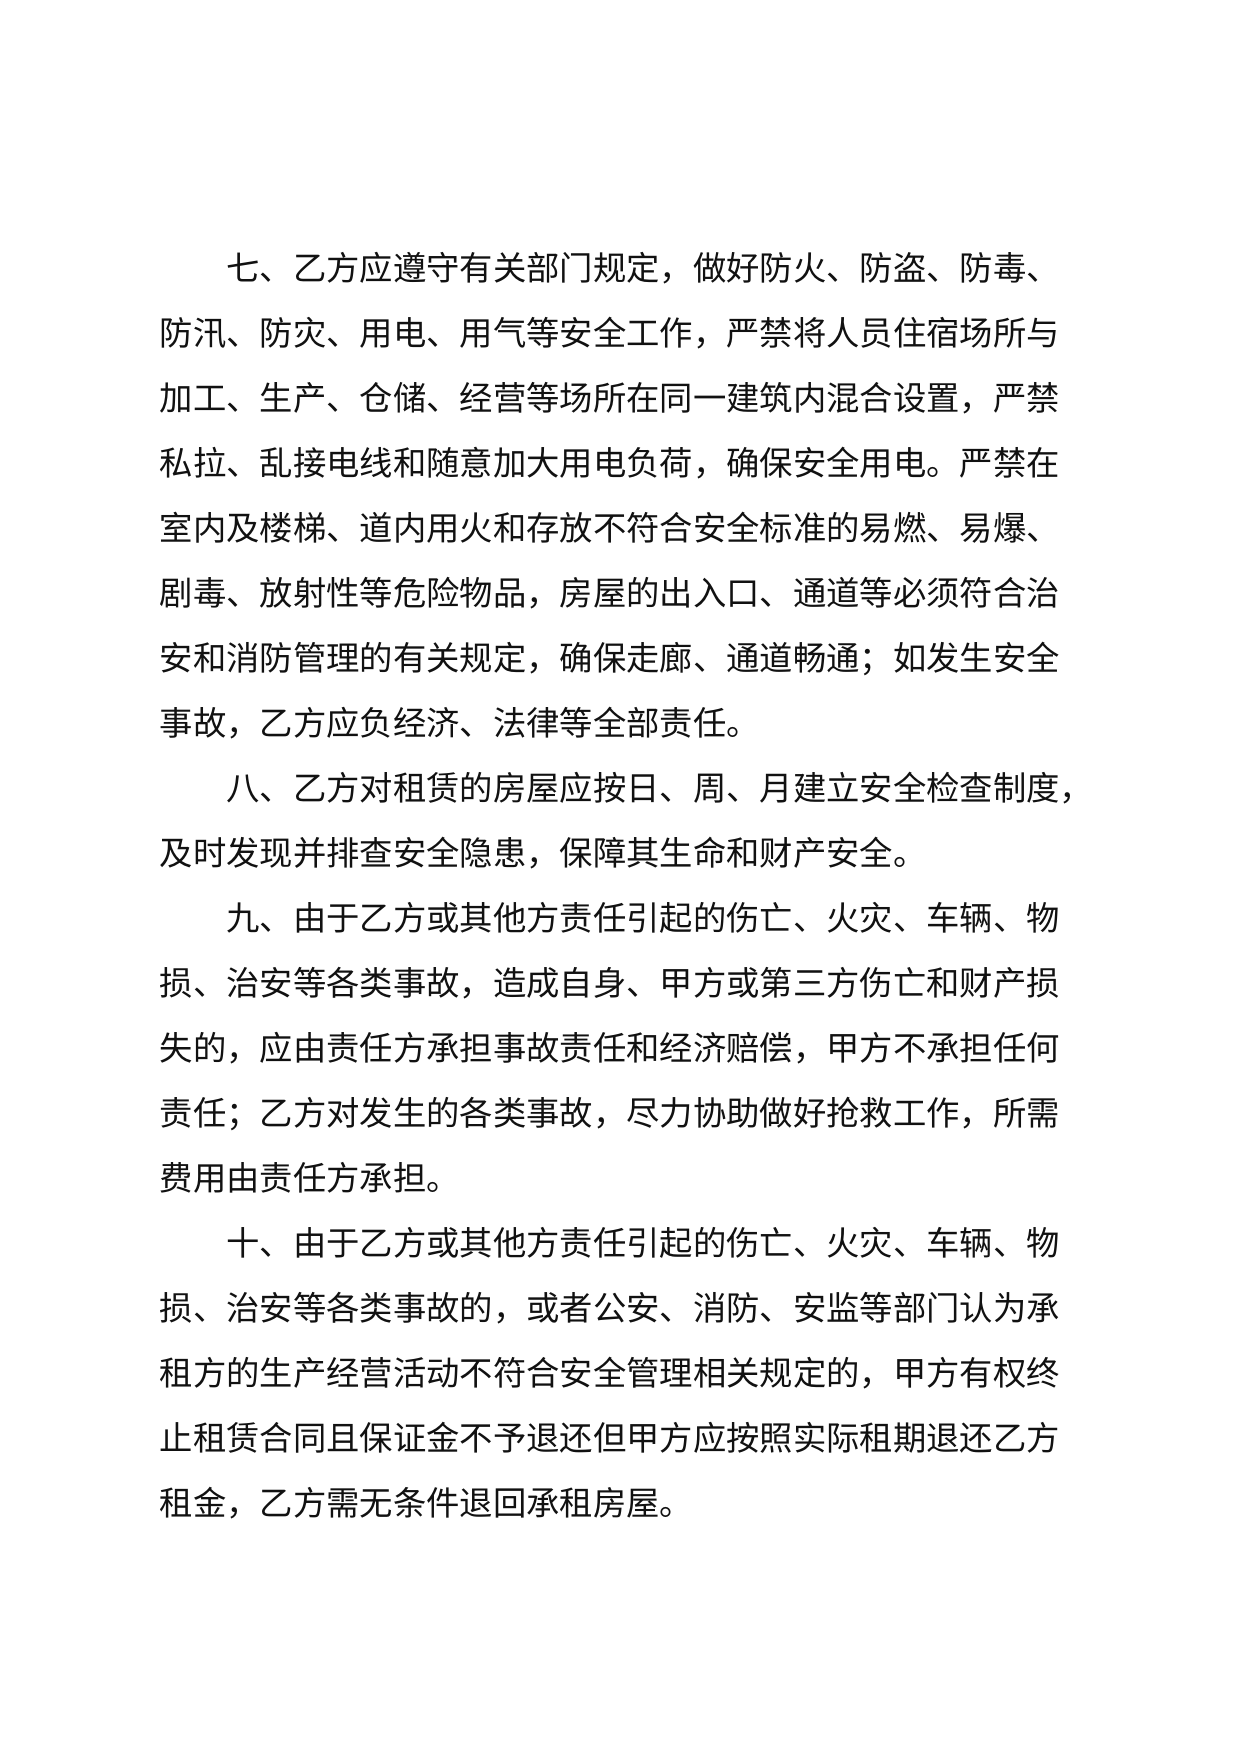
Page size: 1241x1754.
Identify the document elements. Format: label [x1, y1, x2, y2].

text [159, 233, 1081, 1533]
